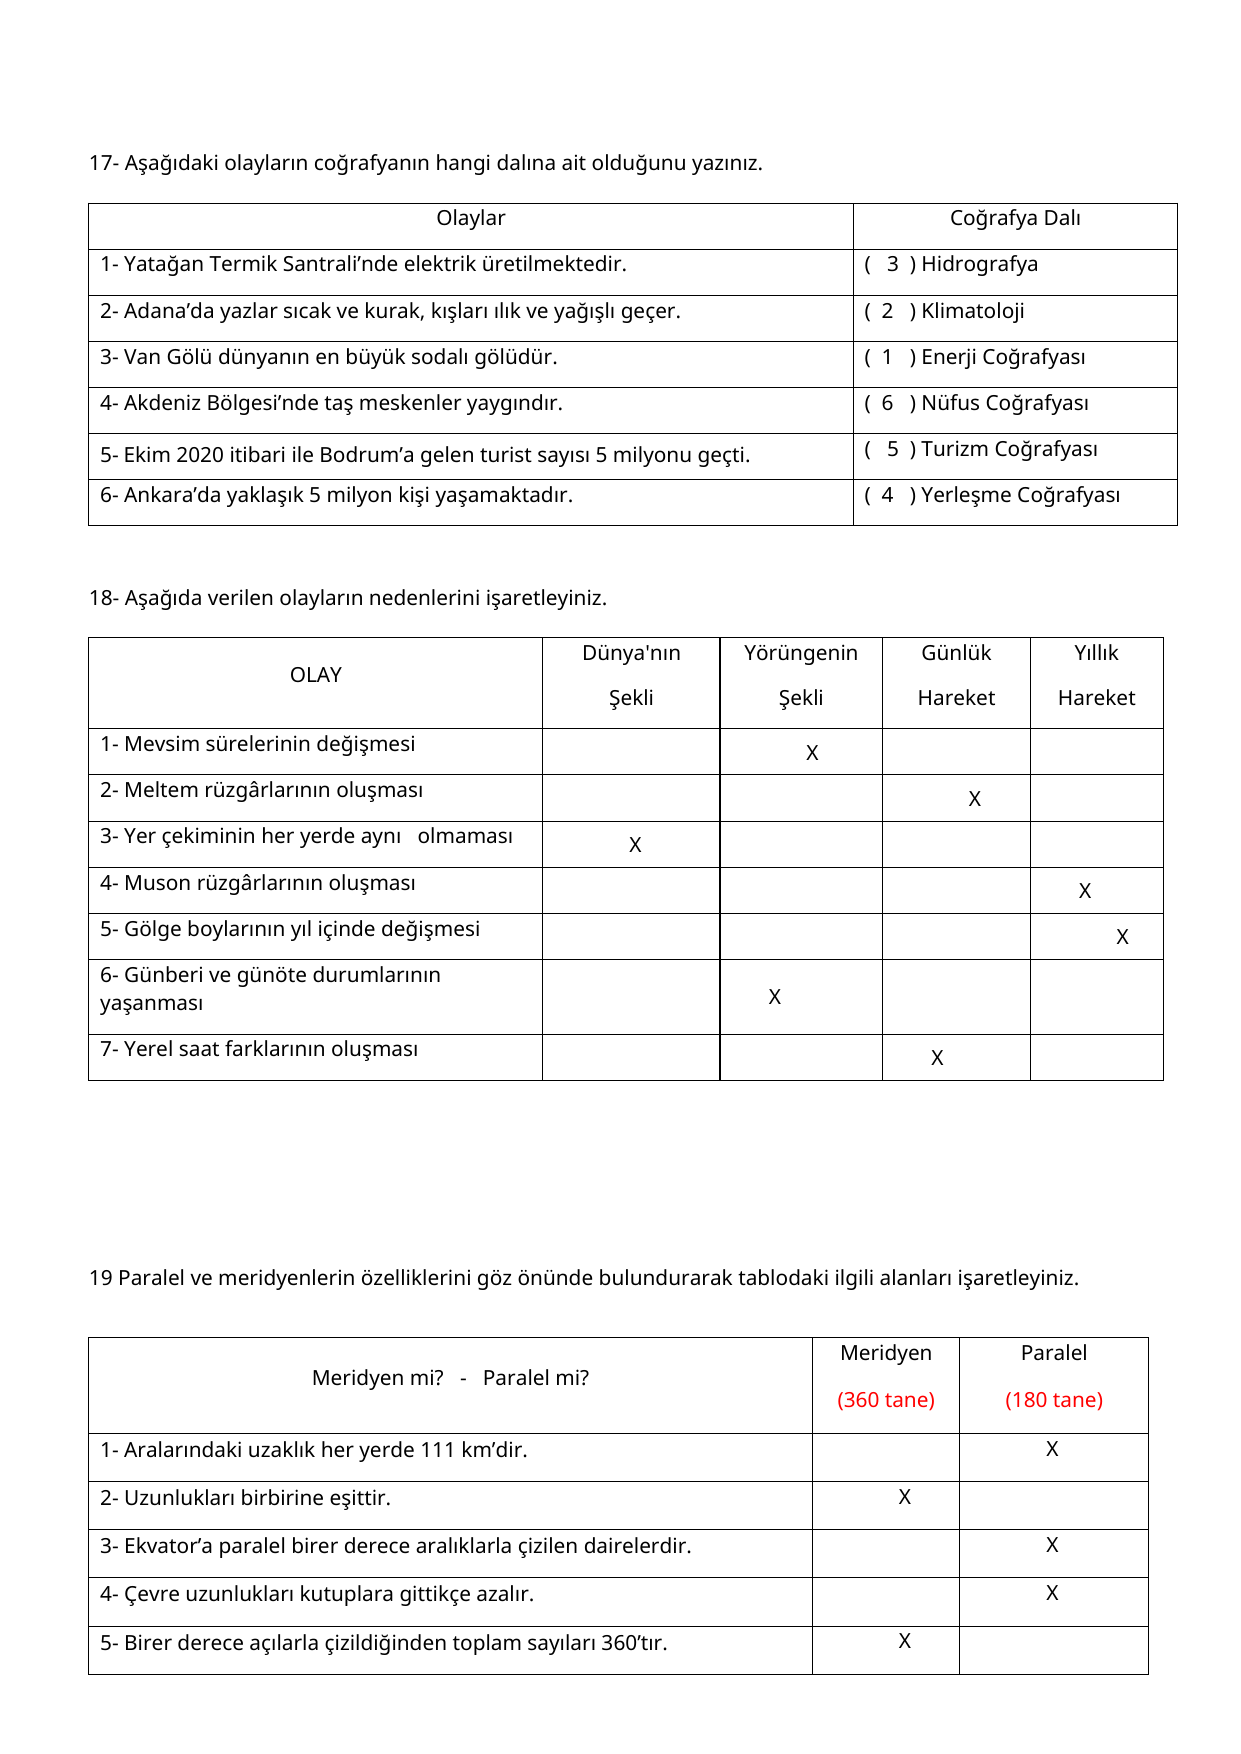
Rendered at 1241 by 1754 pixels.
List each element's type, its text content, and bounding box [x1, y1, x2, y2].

table_cell X [543, 822, 719, 867]
table_header Günlük Hareket [883, 638, 1030, 728]
table_cell X [960, 1578, 1148, 1626]
table_cell 4- Çevre uzunlukları kutuplara gittikçe azalır. [89, 1578, 812, 1626]
table_cell ( 6 ) Nüfus Coğrafyası [854, 388, 1177, 433]
table_cell [813, 1530, 959, 1577]
table_header Olaylar [89, 204, 853, 248]
table_header Yörüngenin Şekli [721, 638, 882, 728]
table_cell X [1031, 914, 1163, 959]
table_cell X [960, 1434, 1148, 1481]
table_cell ( 1 ) Enerji Coğrafyası [854, 342, 1177, 387]
table_cell 4- Akdeniz Bölgesi’nde taş meskenler yaygındır. [89, 388, 853, 433]
table_cell [813, 1434, 959, 1481]
table_cell ( 5 ) Turizm Coğrafyası [854, 434, 1177, 479]
table_cell [883, 868, 1030, 913]
table_cell [960, 1482, 1148, 1529]
table_header Dünya'nın Şekli [543, 638, 719, 728]
text 19 Paralel ve meridyenlerin özelliklerini göz önünde bulundurarak tablodaki ilgili alanları işaretleyiniz. [89, 1263, 1167, 1292]
table_cell [721, 822, 882, 867]
table_header Paralel (180 tane) [960, 1338, 1148, 1433]
table_cell [883, 914, 1030, 959]
table_cell X [721, 960, 882, 1033]
table_cell 6- Ankara’da yaklaşık 5 milyon kişi yaşamaktadır. [89, 480, 853, 525]
table_cell [721, 914, 882, 959]
table_cell [543, 914, 719, 959]
table_cell [960, 1627, 1148, 1674]
table_cell [883, 822, 1030, 867]
table_cell 3- Van Gölü dünyanın en büyük sodalı gölüdür. [89, 342, 853, 387]
table_cell 5- Ekim 2020 itibari ile Bodrum’a gelen turist sayısı 5 milyonu geçti. [89, 434, 853, 479]
table_cell 1- Aralarındaki uzaklık her yerde 111 km’dir. [89, 1434, 812, 1481]
table_cell [1031, 822, 1163, 867]
table_header Meridyen mi? - Paralel mi? [89, 1338, 812, 1433]
table_cell [813, 1578, 959, 1626]
table_header Meridyen (360 tane) [813, 1338, 959, 1433]
table_cell [721, 1035, 882, 1080]
table_cell X [883, 1035, 1030, 1080]
table_cell X [883, 775, 1030, 821]
table_cell 3- Yer çekiminin her yerde aynı olmaması [89, 822, 542, 867]
table_header Yıllık Hareket [1031, 638, 1163, 728]
table_cell X [721, 729, 882, 774]
table_cell 2- Uzunlukları birbirine eşittir. [89, 1482, 812, 1529]
table_cell [1031, 1035, 1163, 1080]
table_cell 5- Birer derece açılarla çizildiğinden toplam sayıları 360’tır. [89, 1627, 812, 1674]
table_header Coğrafya Dalı [854, 204, 1177, 248]
table_cell 7- Yerel saat farklarının oluşması [89, 1035, 542, 1080]
text 18- Aşağıda verilen olayların nedenlerini işaretleyiniz. [89, 583, 1167, 611]
table_cell ( 2 ) Klimatoloji [854, 296, 1177, 341]
table_cell 2- Meltem rüzgârlarının oluşması [89, 775, 542, 821]
table_cell 1- Yatağan Termik Santrali’nde elektrik üretilmektedir. [89, 250, 853, 295]
table_cell [883, 729, 1030, 774]
table_cell 5- Gölge boylarının yıl içinde değişmesi [89, 914, 542, 959]
table_cell [1031, 960, 1163, 1033]
table_cell [721, 775, 882, 821]
table_cell [543, 1035, 719, 1080]
table_cell [543, 729, 719, 774]
table_cell [883, 960, 1030, 1033]
table_cell [721, 868, 882, 913]
table_cell [543, 868, 719, 913]
table_cell X [813, 1627, 959, 1674]
table_cell 1- Mevsim sürelerinin değişmesi [89, 729, 542, 774]
table_cell X [1031, 868, 1163, 913]
table_cell 3- Ekvator’a paralel birer derece aralıklarla çizilen dairelerdir. [89, 1530, 812, 1577]
table_cell [1031, 729, 1163, 774]
table_cell 2- Adana’da yazlar sıcak ve kurak, kışları ılık ve yağışlı geçer. [89, 296, 853, 341]
text 17- Aşağıdaki olayların coğrafyanın hangi dalına ait olduğunu yazınız. [89, 148, 1167, 176]
table_cell [543, 775, 719, 821]
table_header OLAY [89, 638, 542, 728]
table_cell X [813, 1482, 959, 1529]
table_cell 6- Günberi ve günöte durumlarının yaşanması [89, 960, 542, 1033]
table_cell ( 4 ) Yerleşme Coğrafyası [854, 480, 1177, 525]
table_cell X [960, 1530, 1148, 1577]
table_cell [1031, 775, 1163, 821]
table_cell [543, 960, 719, 1033]
table_cell ( 3 ) Hidrografya [854, 250, 1177, 295]
table_cell 4- Muson rüzgârlarının oluşması [89, 868, 542, 913]
